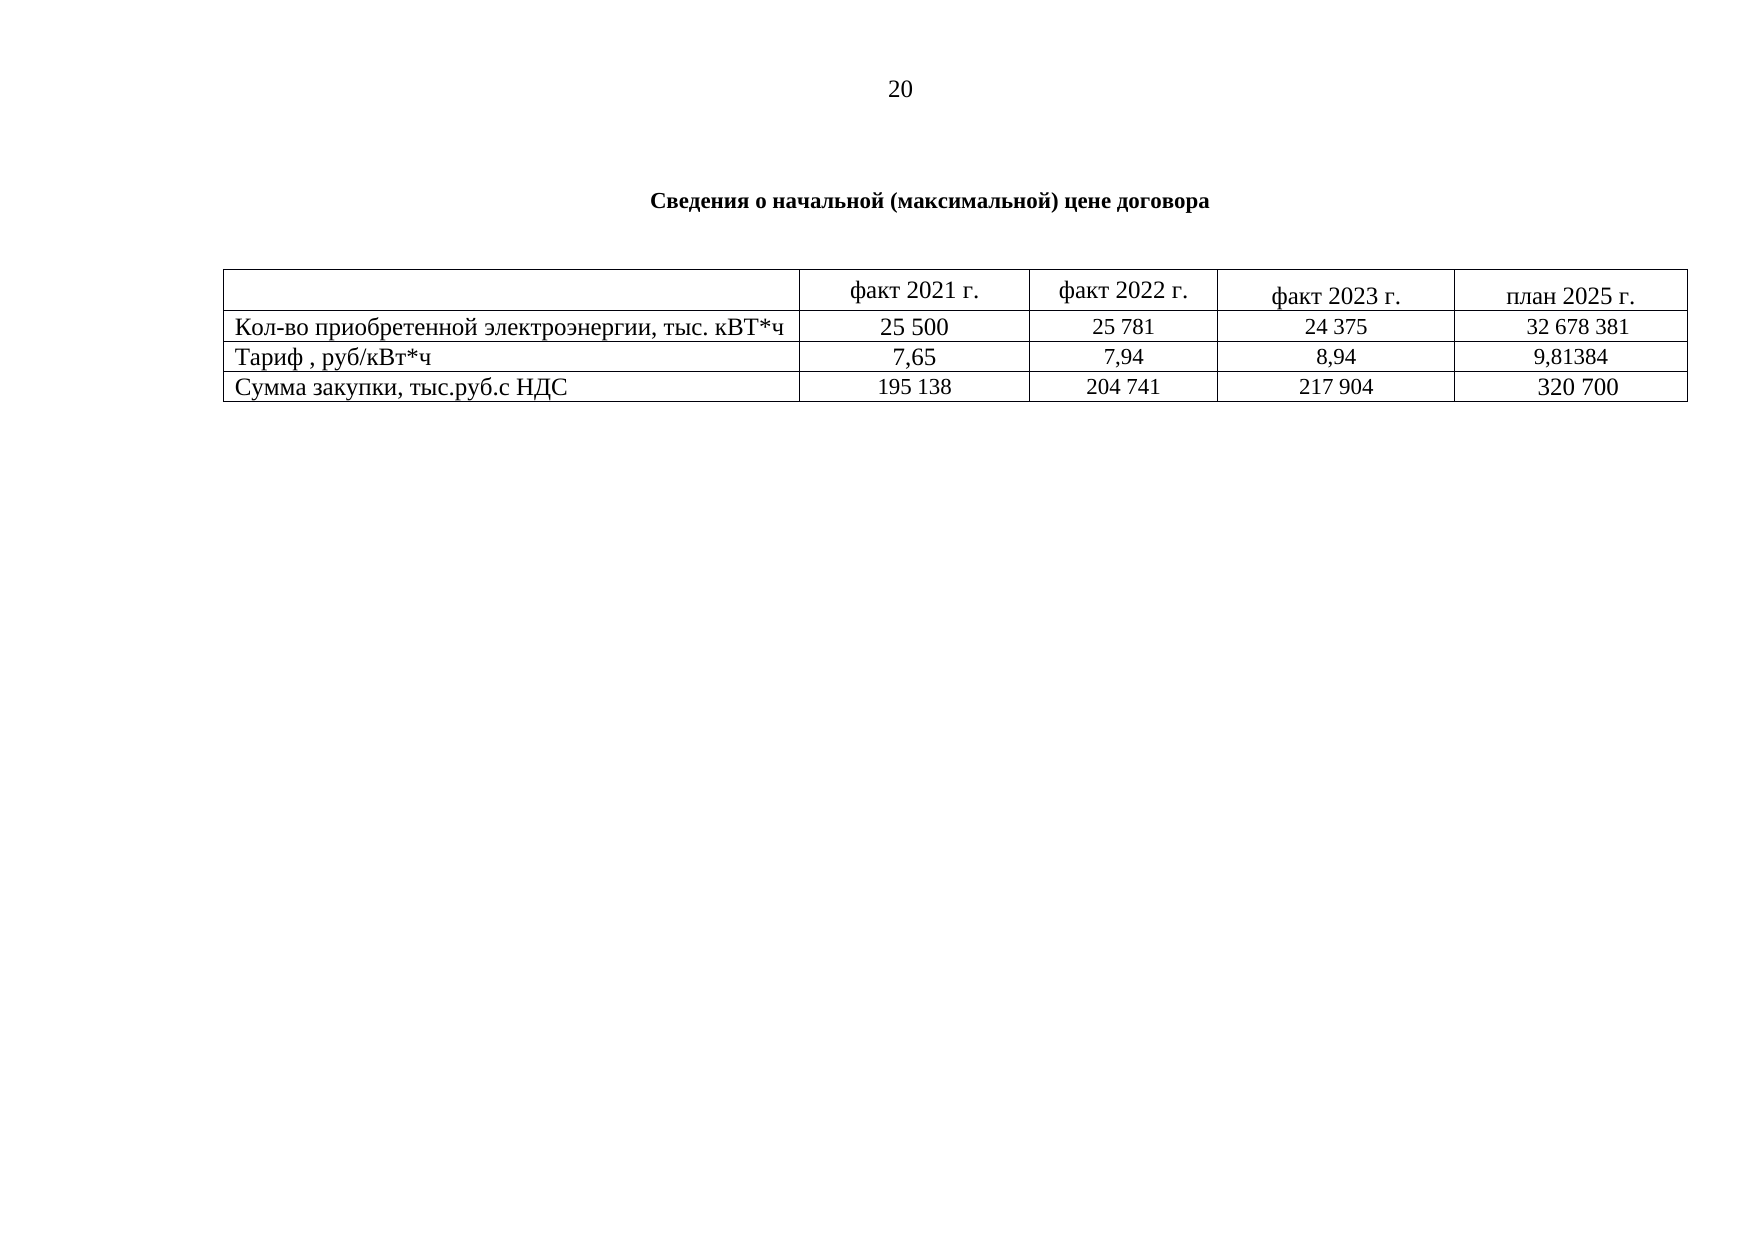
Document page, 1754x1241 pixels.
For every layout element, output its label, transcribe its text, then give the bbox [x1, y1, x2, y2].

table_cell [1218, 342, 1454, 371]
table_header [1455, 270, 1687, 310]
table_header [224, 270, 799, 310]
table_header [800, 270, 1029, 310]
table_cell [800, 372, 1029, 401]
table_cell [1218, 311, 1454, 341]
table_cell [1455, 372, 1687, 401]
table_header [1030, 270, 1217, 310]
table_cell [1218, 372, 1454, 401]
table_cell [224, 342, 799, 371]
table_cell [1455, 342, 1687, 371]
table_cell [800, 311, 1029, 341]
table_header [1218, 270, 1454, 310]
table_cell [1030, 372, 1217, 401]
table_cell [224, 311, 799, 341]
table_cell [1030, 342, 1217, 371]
text Сведения о начальной (максимальной) цене договора [150, 187, 1651, 214]
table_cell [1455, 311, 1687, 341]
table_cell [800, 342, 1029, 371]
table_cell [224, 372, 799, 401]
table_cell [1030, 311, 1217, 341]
